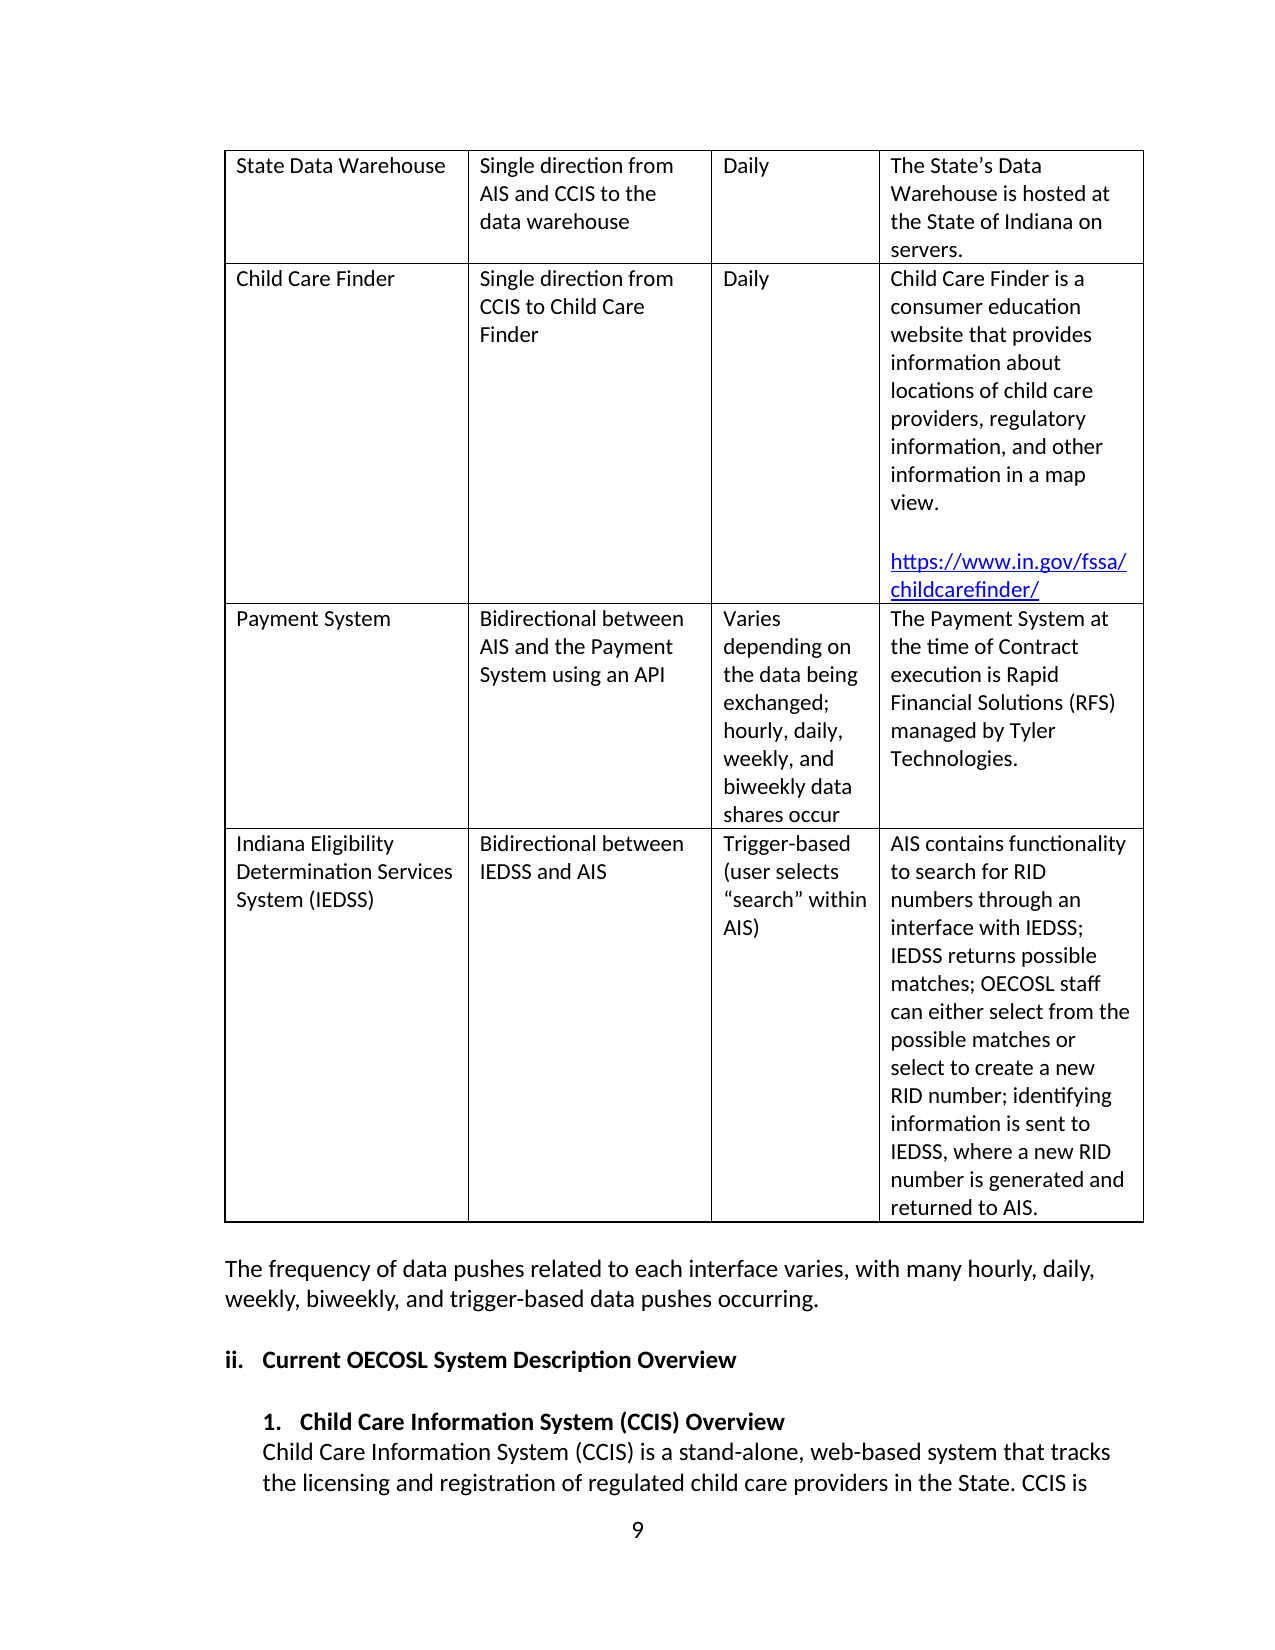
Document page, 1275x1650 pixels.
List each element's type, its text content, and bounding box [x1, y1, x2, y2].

text The frequency of data pushes related to each interface varies, with many hourly, daily, weekly, biweekly, and trigger-based data pushes occurring. [225, 1253, 1125, 1344]
table_cell Single direction from AIS and CCIS to the data warehouse [469, 151, 711, 263]
table_cell Payment System [226, 604, 468, 828]
table_cell State Data Warehouse [226, 151, 468, 263]
table_cell The State’s Data Warehouse is hosted at the State of Indiana on servers. [880, 151, 1143, 263]
table_cell Child Care Finder is a consumer education website that provides information about locations of child care providers, regulatory information, and other information in a map view. https://www.in.gov/fssa/childcarefinder/ [880, 264, 1143, 603]
table_cell Single direction from CCIS to Child Care Finder [469, 264, 711, 603]
table_cell Child Care Finder [226, 264, 468, 603]
subtitle Current OECOSL System Description Overview [225, 1344, 1125, 1406]
table_cell Daily [712, 151, 879, 263]
table_cell AIS contains functionality to search for RID numbers through an interface with IEDSS; IEDSS returns possible matches; OECOSL staff can either select from the possible matches or select to create a new RID number; identifying information is sent to IEDSS, where a new RID number is generated and returned to AIS. [880, 829, 1143, 1221]
table_cell Bidirectional between IEDSS and AIS [469, 829, 711, 1221]
table_cell Bidirectional between AIS and the Payment System using an API [469, 604, 711, 828]
table_cell Varies depending on the data being exchanged; hourly, daily, weekly, and biweekly data shares occur [712, 604, 879, 828]
table_cell Indiana Eligibility Determination Services System (IEDSS) [226, 829, 468, 1221]
table_cell The Payment System at the time of Contract execution is Rapid Financial Solutions (RFS) managed by Tyler Technologies. [880, 604, 1143, 828]
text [262, 1436, 1125, 1497]
table_cell Daily [712, 264, 879, 603]
subtitle Child Care Information System (CCIS) Overview [262, 1406, 1125, 1436]
table_cell Trigger-based (user selects “search” within AIS) [712, 829, 879, 1221]
